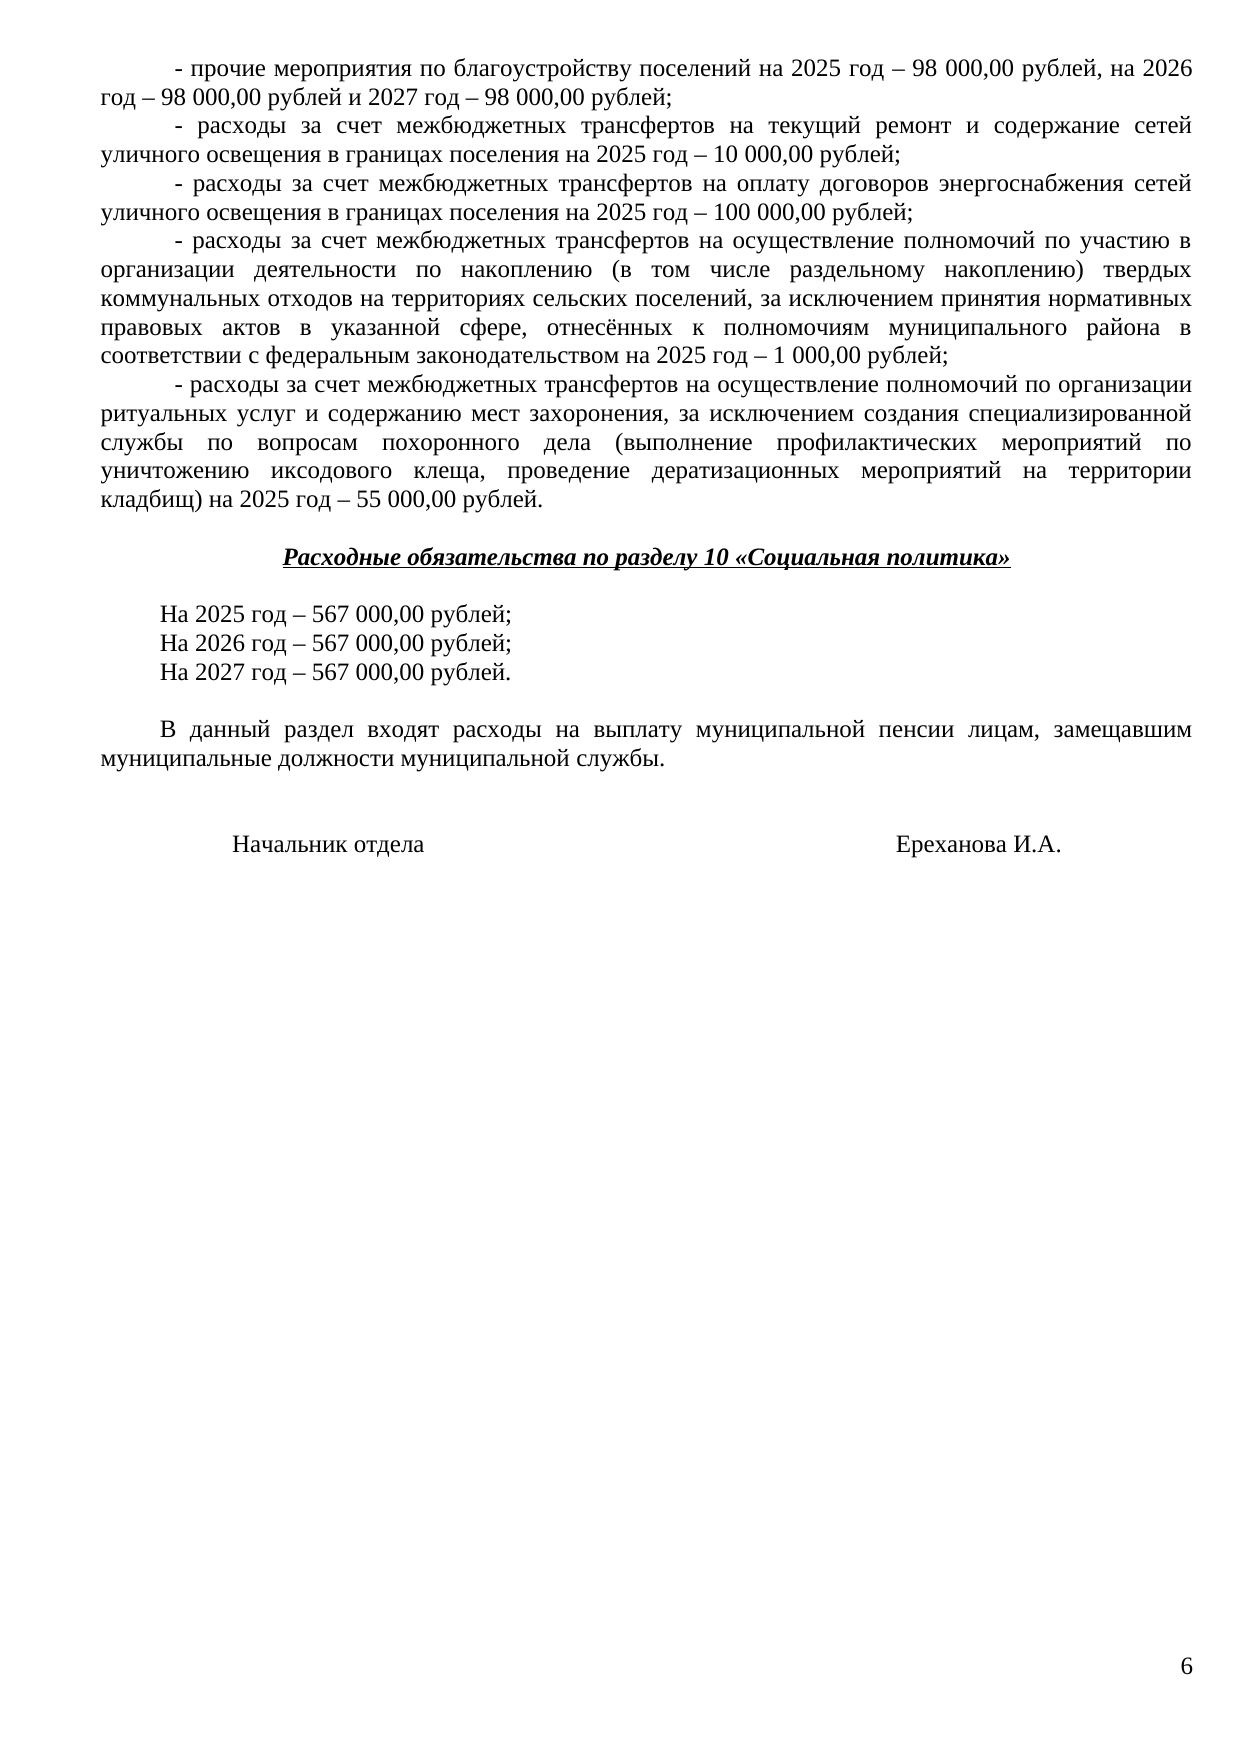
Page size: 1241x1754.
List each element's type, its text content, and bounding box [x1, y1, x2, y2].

text На 2026 год – 567 000,00 рублей; [100, 628, 1193, 657]
text - расходы за счет межбюджетных трансфертов на оплату договоров энергоснабжения сетей уличного освещения в границах поселения на 2025 год – 100 000,00 рублей; [100, 168, 1193, 226]
text - прочие мероприятия по благоустройству поселений на 2025 год – 98 000,00 рублей, на 2026 год – 98 000,00 рублей и 2027 год – 98 000,00 рублей; [100, 53, 1193, 111]
text - расходы за счет межбюджетных трансфертов на текущий ремонт и содержание сетей уличного освещения в границах поселения на 2025 год – 10 000,00 рублей; [100, 111, 1193, 168]
text Начальник отдела Ереханова И.А. [100, 829, 1193, 858]
text Расходные обязательства по разделу 10 «Социальная политика» [100, 542, 1193, 571]
text - расходы за счет межбюджетных трансфертов на осуществление полномочий по организации ритуальных услуг и содержанию мест захоронения, за исключением создания специализированной службы по вопросам похоронного дела (выполнение профилактических мероприятий по уничтожению иксодового клеща, проведение дератизационных мероприятий на территории кладбищ) на 2025 год – 55 000,00 рублей. [100, 369, 1193, 513]
text - расходы за счет межбюджетных трансфертов на осуществление полномочий по участию в организации деятельности по накоплению (в том числе раздельному накоплению) твердых коммунальных отходов на территориях сельских поселений, за исключением принятия нормативных правовых актов в указанной сфере, отнесённых к полномочиям муниципального района в соответствии с федеральным законодательством на 2025 год – 1 000,00 рублей; [100, 226, 1193, 369]
text На 2025 год – 567 000,00 рублей; [100, 599, 1193, 628]
text В данный раздел входят расходы на выплату муниципальной пенсии лицам, замещавшим муниципальные должности муниципальной службы. [100, 714, 1193, 772]
text На 2027 год – 567 000,00 рублей. [100, 657, 1193, 686]
